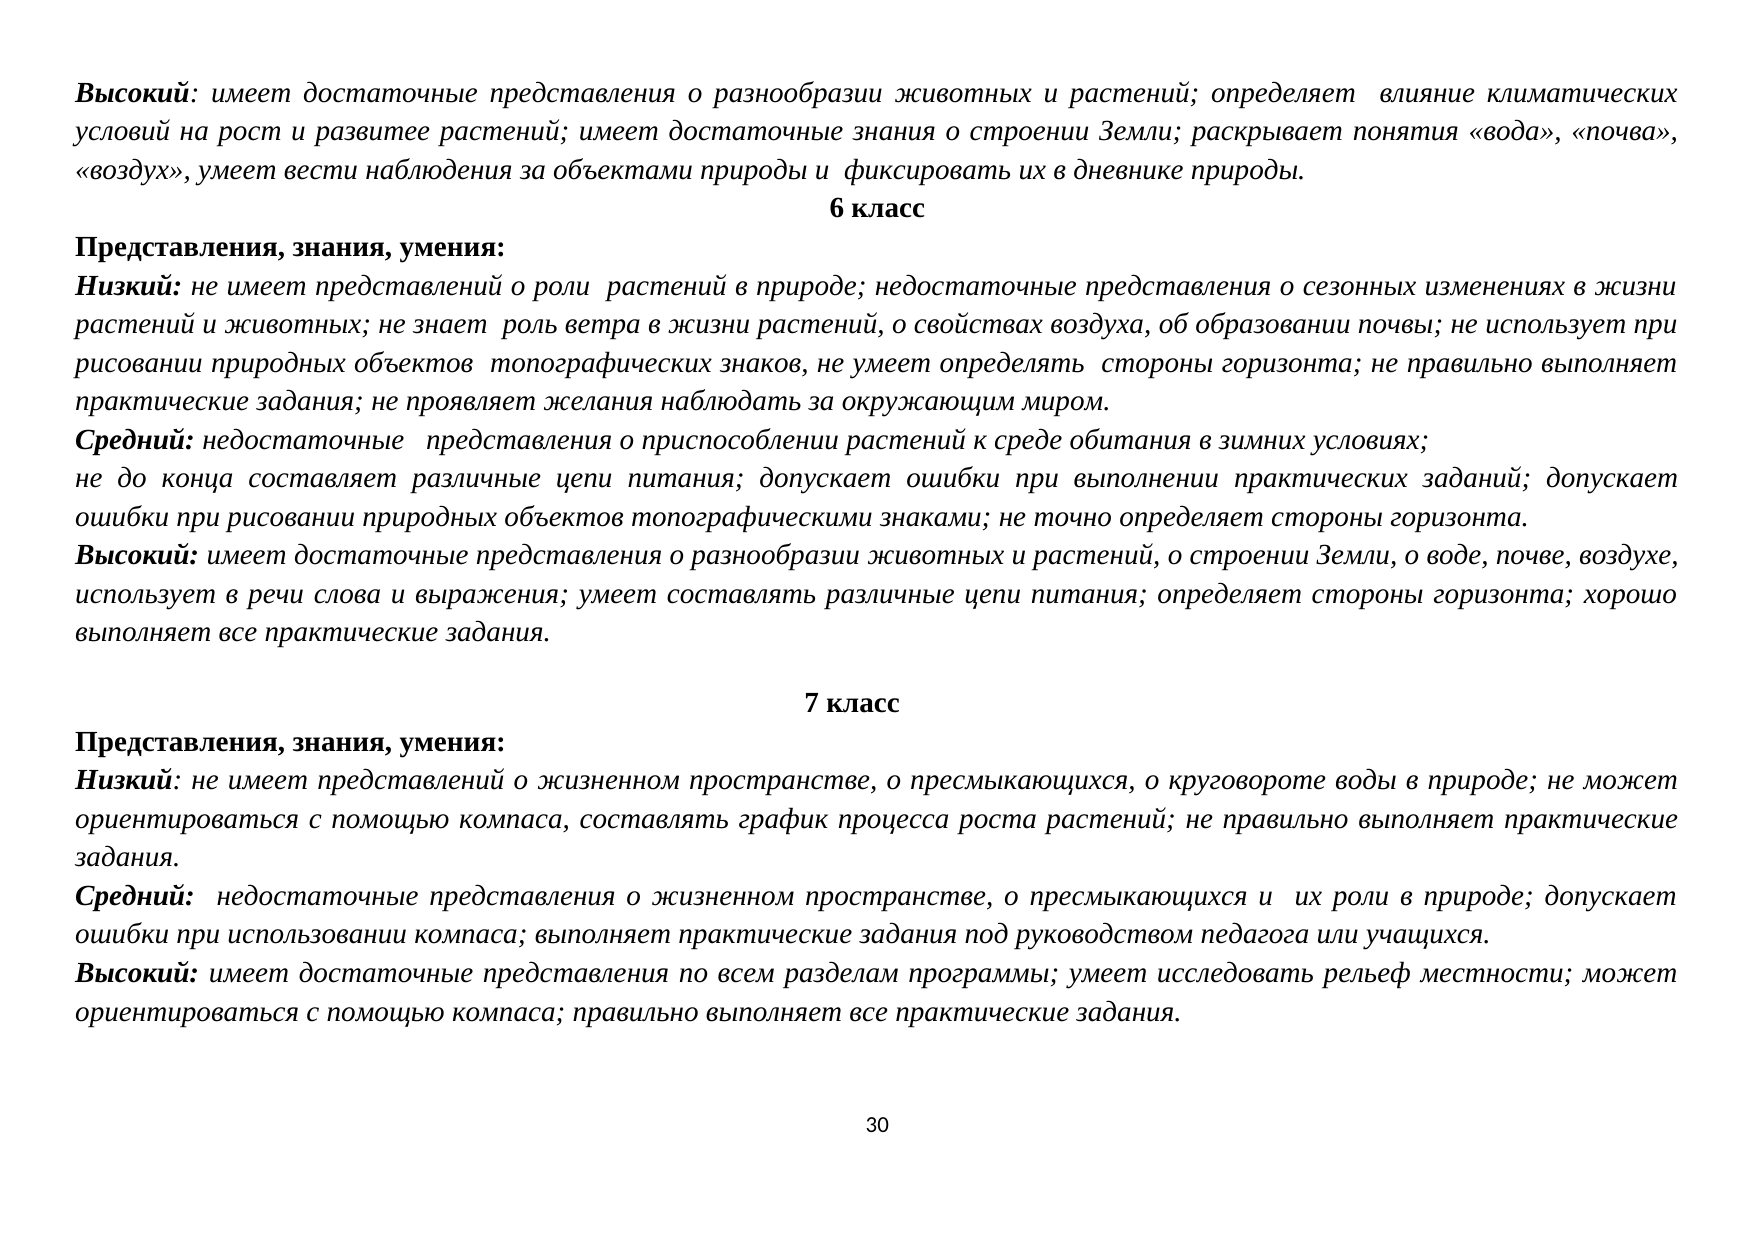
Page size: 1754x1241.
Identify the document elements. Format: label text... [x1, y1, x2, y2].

text Представления, знания, умения: [75, 724, 1679, 757]
text Средний: недостаточные представления о приспособлении растений к среде обитания в зимних условиях; [75, 422, 1679, 455]
text не до конца составляет различные цепи питания; допускает ошибки при выполнении практических заданий; допускает ошибки при рисовании природных объектов топографическими знаками; не точно определяет стороны горизонта. [75, 460, 1679, 532]
text Средний: недостаточные представления о жизненном пространстве, о пресмыкающихся и их роли в природе; допускает ошибки при использовании компаса; выполняет практические задания под руководством педагога или учащихся. [75, 878, 1679, 950]
text Представления, знания, умения: [75, 229, 1679, 263]
text Высокий: имеет достаточные представления о разнообразии животных и растений; определяет влияние климатических условий на рост и развитее растений; имеет достаточные знания о строении Земли; раскрывает понятия «вода», «почва», «воздух», умеет вести наблюдения за объектами природы и фиксировать их в дневнике природы. [75, 75, 1679, 186]
text Высокий: имеет достаточные представления о разнообразии животных и растений, о строении Земли, о воде, почве, воздухе, использует в речи слова и выражения; умеет составлять различные цепи питания; определяет стороны горизонта; хорошо выполняет все практические задания. [75, 537, 1679, 648]
text Низкий: не имеет представлений о жизненном пространстве, о пресмыкающихся, о круговороте воды в природе; не может ориентироваться с помощью компаса, составлять график процесса роста растений; не правильно выполняет практические задания. [75, 762, 1679, 873]
text 7 класс [75, 685, 1679, 719]
text 6 класс [75, 191, 1679, 224]
text Низкий: не имеет представлений о роли растений в природе; недостаточные представления о сезонных изменениях в жизни растений и животных; не знает роль ветра в жизни растений, о свойствах воздуха, об образовании почвы; не использует при рисовании природных объектов топографических знаков, не умеет определять стороны горизонта; не правильно выполняет практические задания; не проявляет желания наблюдать за окружающим миром. [75, 268, 1679, 417]
text Высокий: имеет достаточные представления по всем разделам программы; умеет исследовать рельеф местности; может ориентироваться с помощью компаса; правильно выполняет все практические задания. [75, 955, 1679, 1027]
